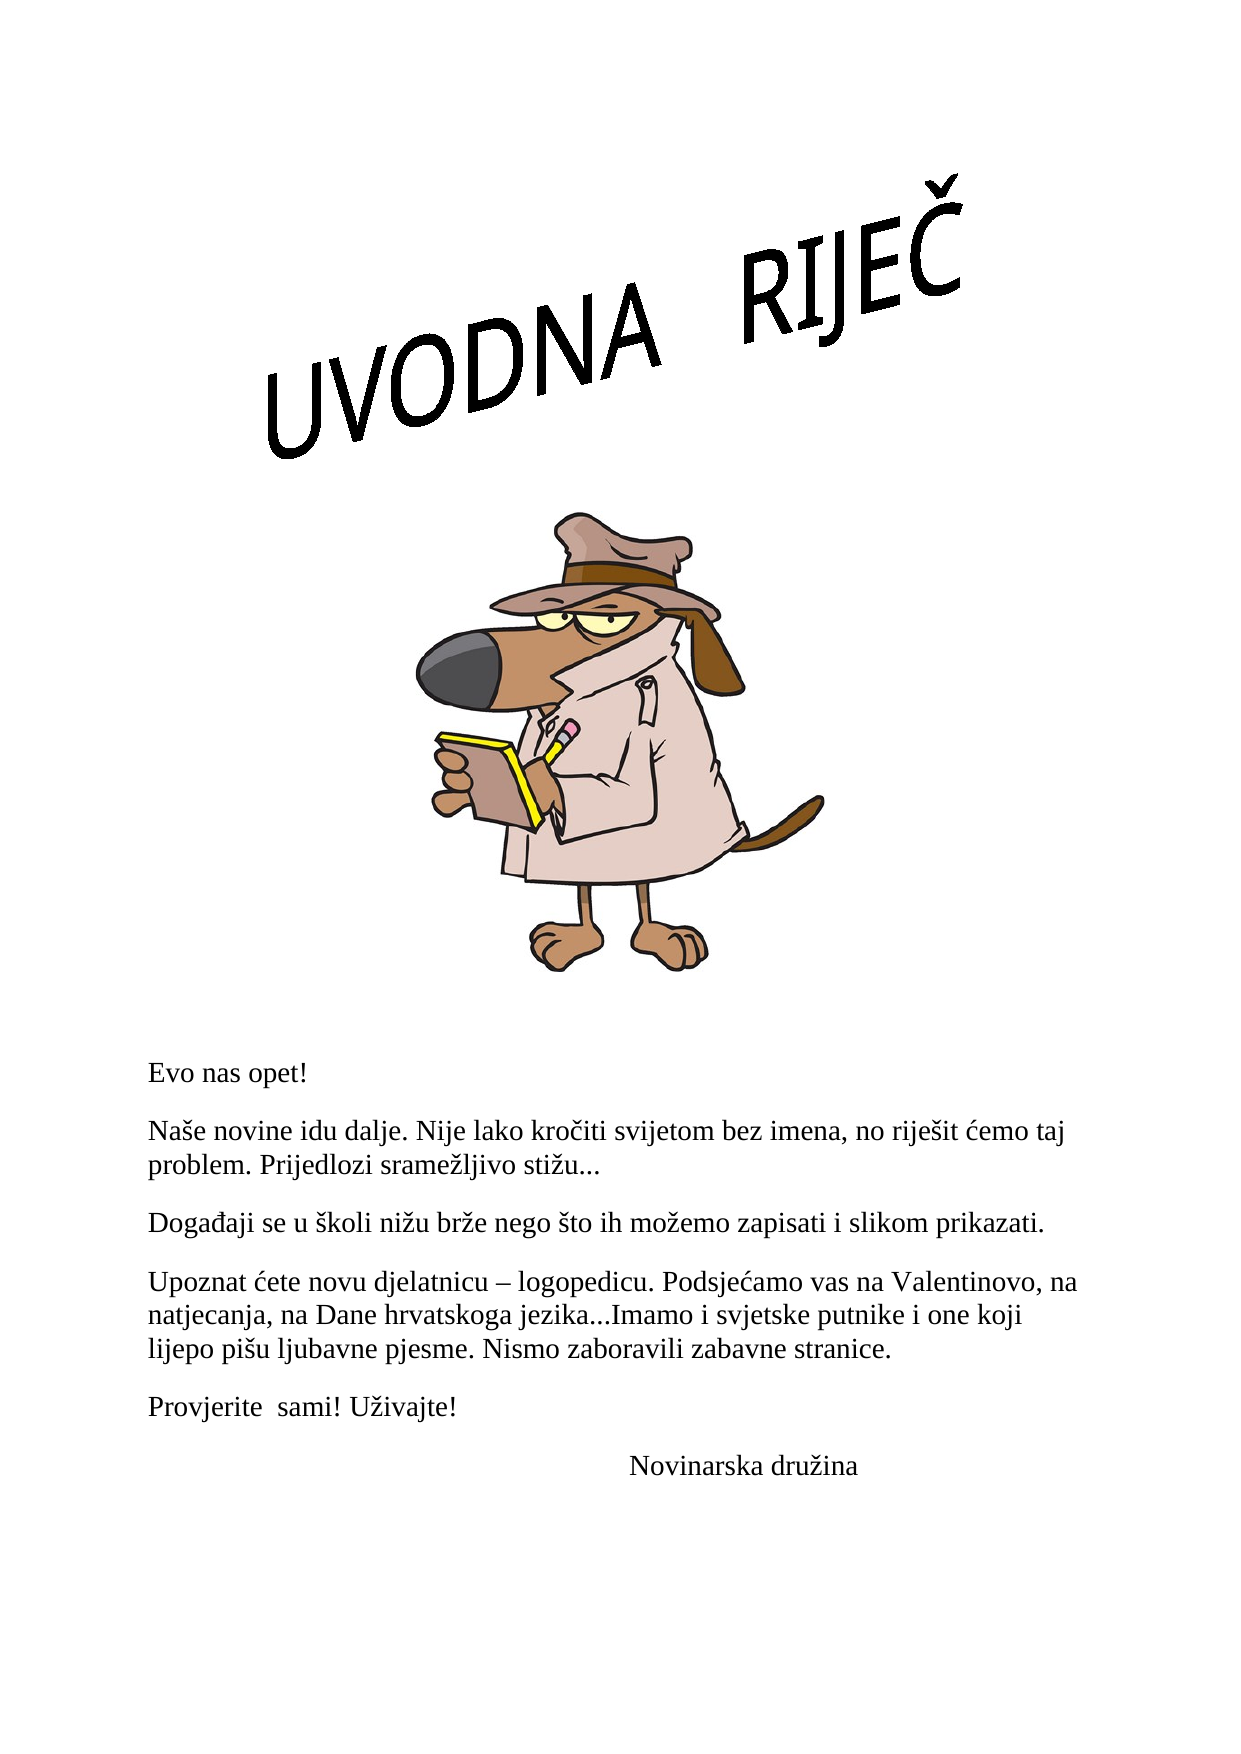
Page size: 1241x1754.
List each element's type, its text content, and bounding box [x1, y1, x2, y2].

text Upoznat ćete novu djelatnicu – logopedicu. Podsjećamo vas na Valentinovo, na natjecanja, na Dane hrvatskoga jezika...Imamo i svjetske putnike i one koji lijepo pišu ljubavne pjesme. Nismo zaboravili zabavne stranice. [148, 1264, 1093, 1364]
text Provjerite sami! Uživajte! [148, 1389, 1093, 1423]
text Naše novine idu dalje. Nije lako kročiti svijetom bez imena, no riješit ćemo taj problem. Prijedlozi sramežljivo stižu... [148, 1113, 1093, 1180]
picture [415, 511, 825, 972]
text Novinarska družina [148, 1448, 1093, 1482]
text Događaji se u školi nižu brže nego što ih možemo zapisati i slikom prikazati. [148, 1205, 1093, 1239]
text Evo nas opet! [148, 1055, 1093, 1088]
